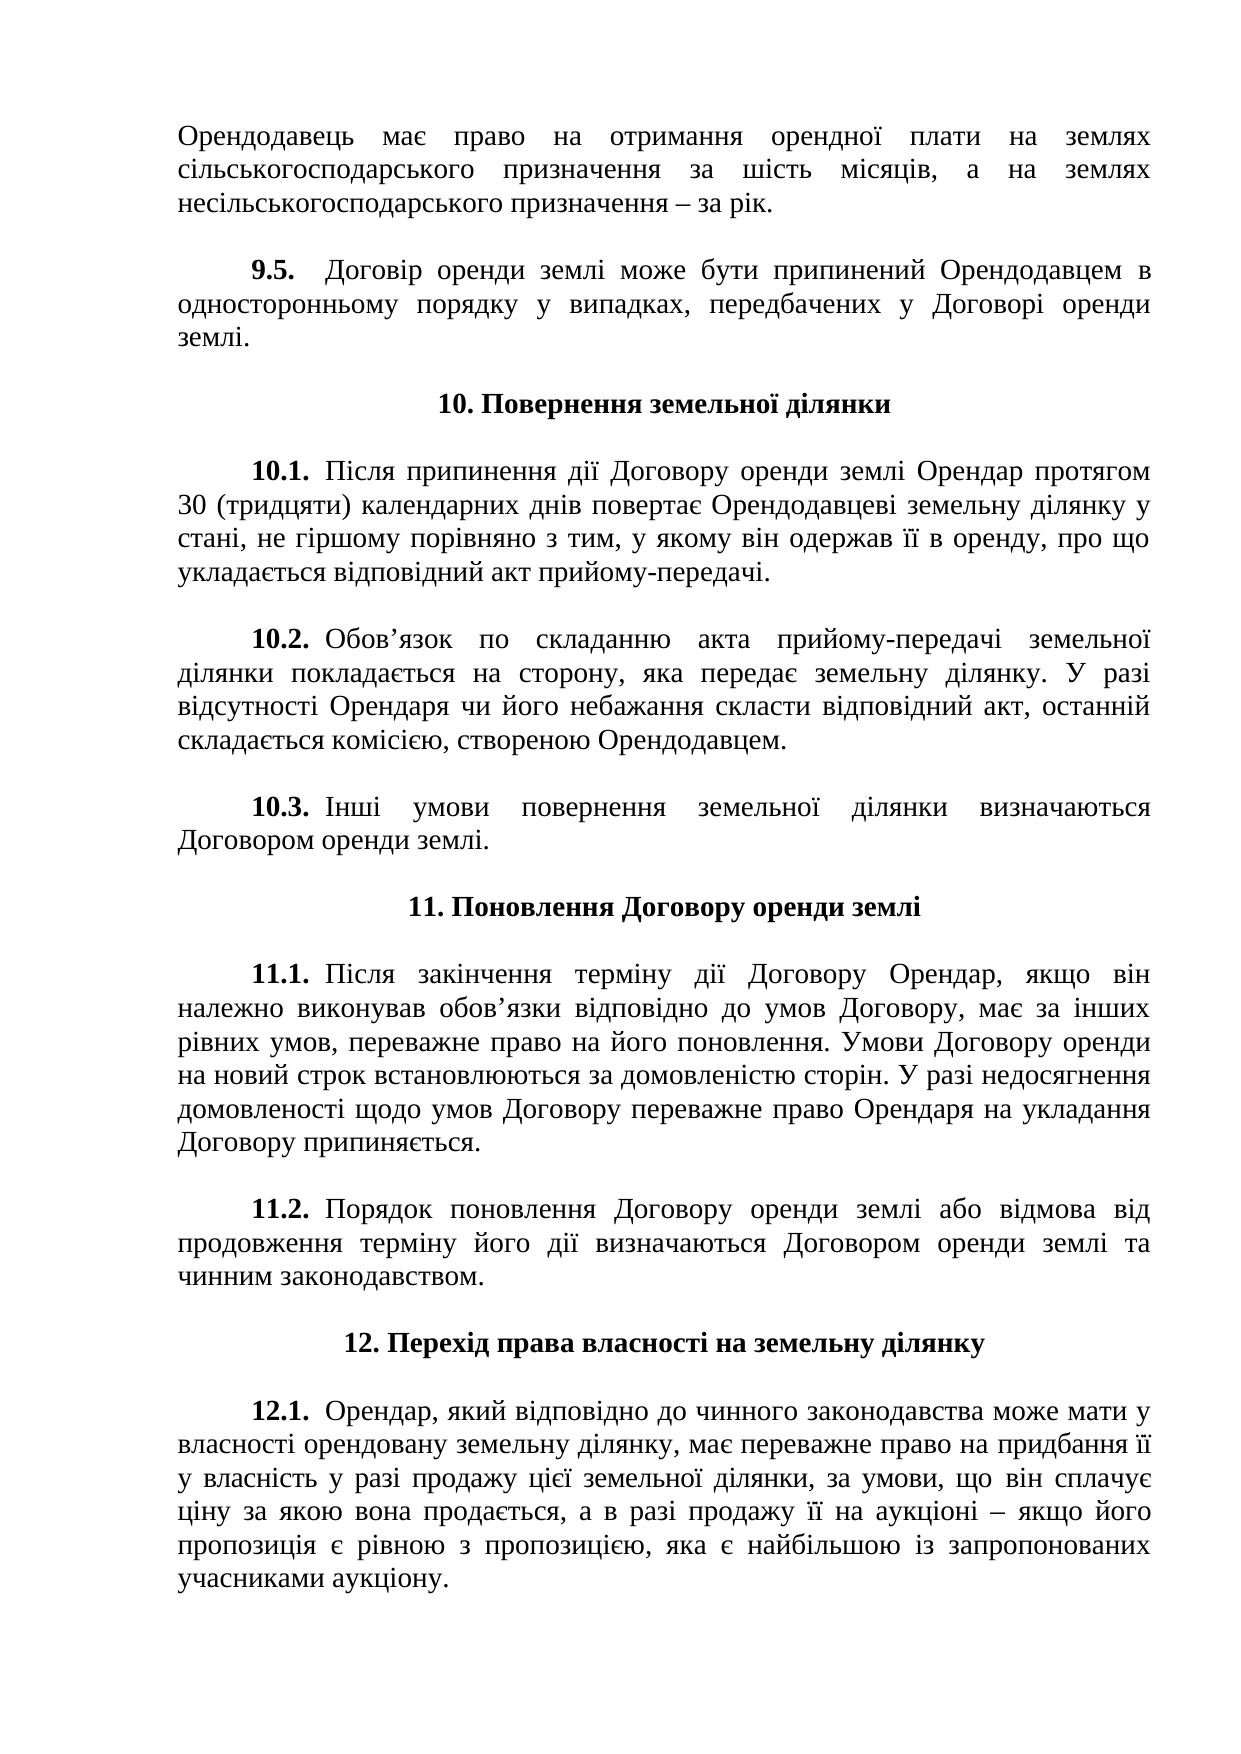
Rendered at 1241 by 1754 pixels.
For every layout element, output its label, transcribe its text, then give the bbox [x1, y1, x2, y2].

list Порядок поновлення Договору оренди землі або відмова від продовження терміну його дії визначаються Договором оренди землі та чинним законодавством. [177, 1191, 1152, 1292]
list Договір оренди землі може бути припинений Орендодавцем в односторонньому порядку у випадках, передбачених у Договорі оренди землі. [177, 252, 1152, 353]
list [177, 118, 1152, 219]
text 10. Повернення земельної ділянки [177, 386, 1152, 420]
list Орендар, який відповідно до чинного законодавства може мати у власності орендовану земельну ділянку, має переважне право на придбання її у власність у разі продажу цієї земельної ділянки, за умови, що він сплачує ціну за якою вона продається, а в разі продажу її на аукціоні – якщо його пропозиція є рівною з пропозицією, яка є найбільшою із запропонованих учасниками аукціону. [177, 1393, 1152, 1594]
list Інші умови повернення земельної ділянки визначаються Договором оренди землі. [177, 789, 1152, 856]
list Після припинення дії Договору оренди землі Орендар протягом 30 (тридцяти) календарних днів повертає Орендодавцеві земельну ділянку у стані, не гіршому порівняно з тим, у якому він одержав її в оренду, про що укладається відповідний акт прийому-передачі. [177, 453, 1152, 588]
text 12. Перехід права власності на земельну ділянку [177, 1326, 1152, 1359]
text 11. Поновлення Договору оренди землі [177, 889, 1152, 923]
list Після закінчення терміну дії Договору Орендар, якщо він належно виконував обов’язки відповідно до умов Договору, має за інших рівних умов, переважне право на його поновлення. Умови Договору оренди на новий строк встановлюються за домовленістю сторін. У разі недосягнення домовленості щодо умов Договору переважне право Орендаря на укладання Договору припиняється. [177, 957, 1152, 1158]
list Обов’язок по складанню акта прийому-передачі земельної ділянки покладається на сторону, яка передає земельну ділянку. У разі відсутності Орендаря чи його небажання скласти відповідний акт, останній складається комісією, створеною Орендодавцем. [177, 621, 1152, 755]
